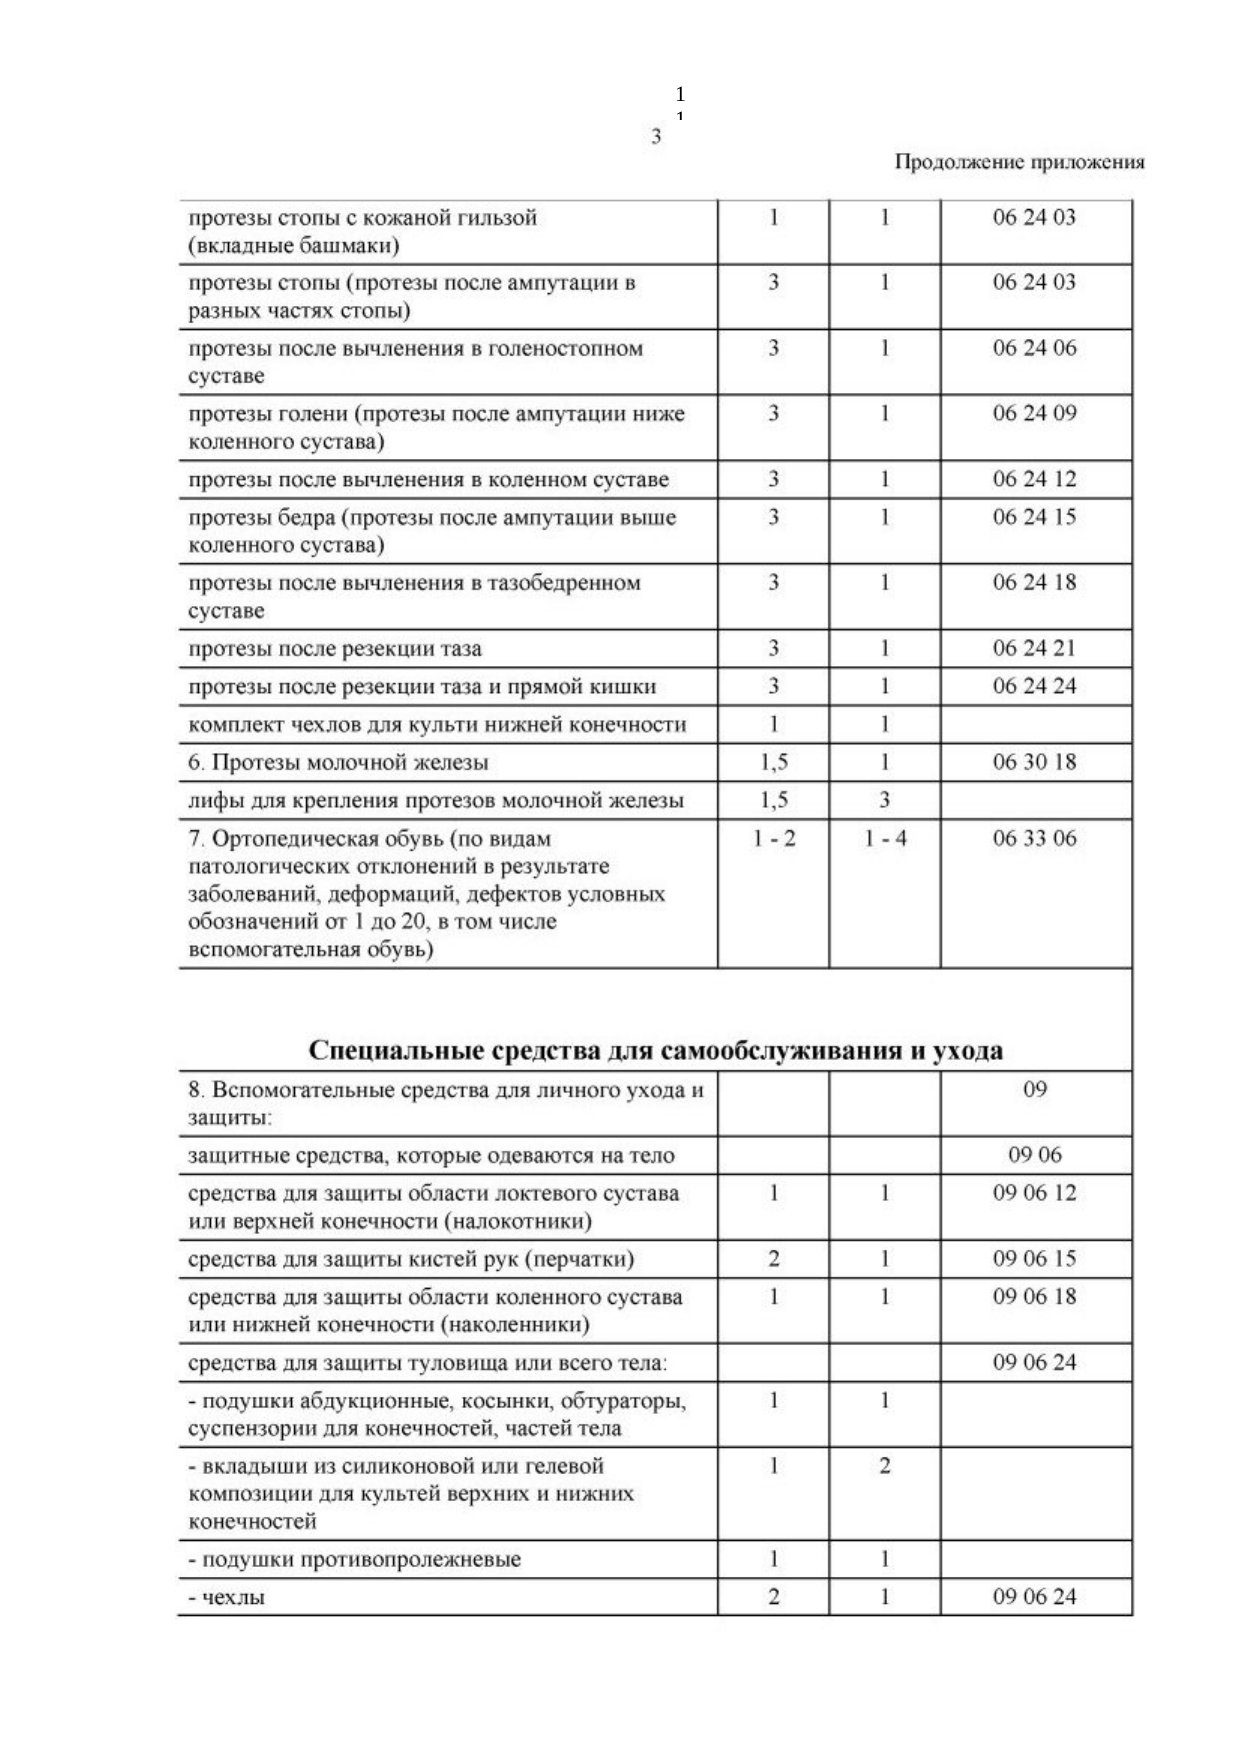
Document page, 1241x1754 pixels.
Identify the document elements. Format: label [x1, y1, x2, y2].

picture [174, 120, 1148, 1632]
